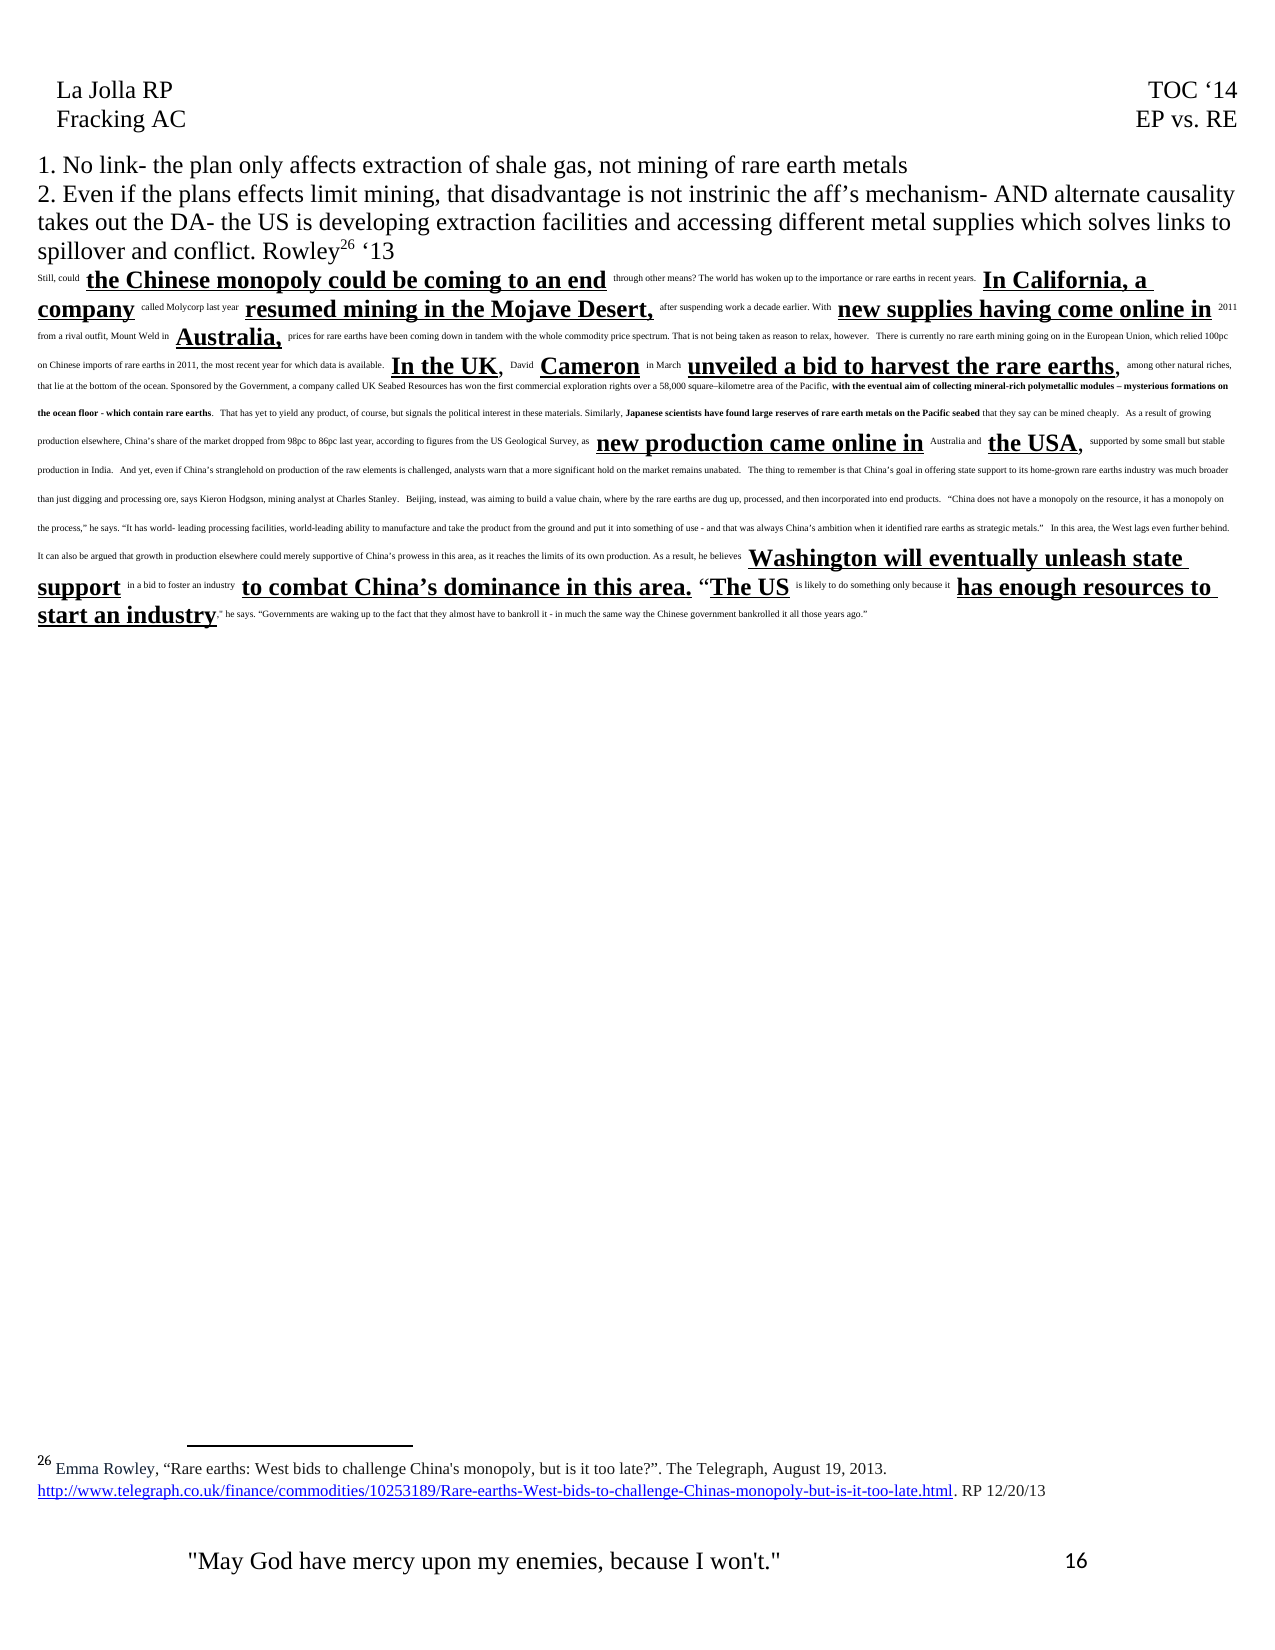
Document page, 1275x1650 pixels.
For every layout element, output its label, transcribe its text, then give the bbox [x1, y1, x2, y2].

text 2. Even if the plans effects limit mining, that disadvantage is not instrinic the aff’s mechanism- AND alternate causality takes out the DA- the US is developing extraction facilities and accessing different metal supplies which solves links to spillover and conflict. Rowley ‘13 [37, 179, 1237, 265]
text Still, could the Chinese monopoly could be coming to an end through other means? The world has woken up to the importance or rare earths in recent years. In California, a company called Molycorp last year resumed mining in the Mojave Desert, after suspending work a decade earlier. With new supplies having come online in 2011 from a rival outfit, Mount Weld in Australia, prices for rare earths have been coming down in tandem with the whole commodity price spectrum. That is not being taken as reason to relax, however. There is currently no rare earth mining going on in the European Union, which relied 100pc on Chinese imports of rare earths in 2011, the most recent year for which data is available. In the UK, David Cameron in March unveiled a bid to harvest the rare earths, among other natural riches, that lie at the bottom of the ocean. Sponsored by the Government, a company called UK Seabed Resources has won the first commercial exploration rights over a 58,000 square–kilometre area of the Pacific, with the eventual aim of collecting mineral-rich polymetallic modules – mysterious formations on the ocean floor - which contain rare earths. That has yet to yield any product, of course, but signals the political interest in these materials. Similarly, Japanese scientists have found large reserves of rare earth metals on the Pacific seabed that they say can be mined cheaply. As a result of growing production elsewhere, China’s share of the market dropped from 98pc to 86pc last year, according to figures from the US Geological Survey, as new production came online in Australia and the USA, supported by some small but stable production in India. And yet, even if China’s stranglehold on production of the raw elements is challenged, analysts warn that a more significant hold on the market remains unabated. The thing to remember is that China’s goal in offering state support to its home-grown rare earths industry was much broader than just digging and processing ore, says Kieron Hodgson, mining analyst at Charles Stanley. Beijing, instead, was aiming to build a value chain, where by the rare earths are dug up, processed, and then incorporated into end products. “China does not have a monopoly on the resource, it has a monopoly on the process,” he says. “It has world- leading processing facilities, world-leading ability to manufacture and take the product from the ground and put it into something of use - and that was always China’s ambition when it identified rare earths as strategic metals.” In this area, the West lags even further behind. It can also be argued that growth in production elsewhere could merely supportive of China’s prowess in this area, as it reaches the limits of its own production. As a result, he believes Washington will eventually unleash state support in a bid to foster an industry to combat China’s dominance in this area. “The US is likely to do something only because it has enough resources to start an industry," he says. “Governments are waking up to the fact that they almost have to bankroll it - in much the same way the Chinese government bankrolled it all those years ago.” [37, 265, 1237, 629]
text 1. No link- the plan only affects extraction of shale gas, not mining of rare earth metals [37, 150, 1237, 179]
